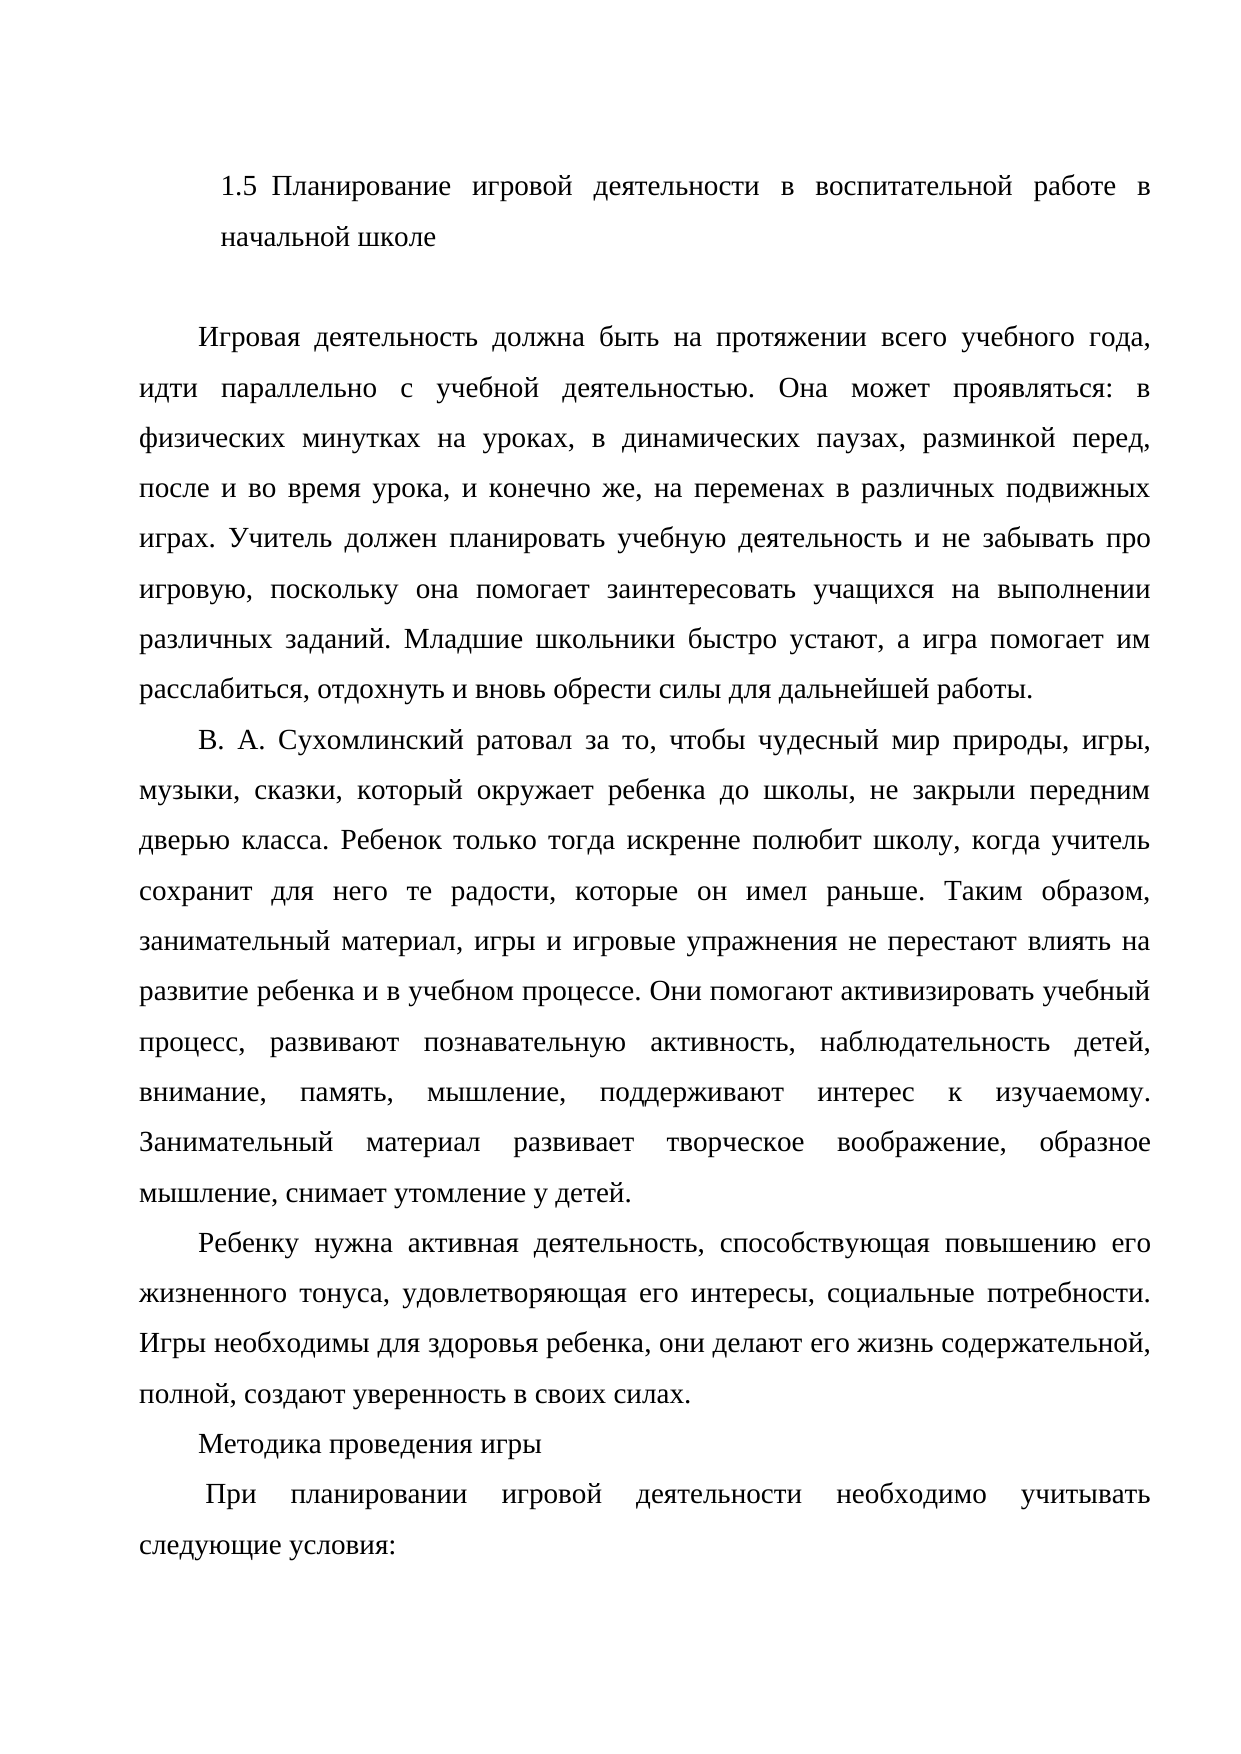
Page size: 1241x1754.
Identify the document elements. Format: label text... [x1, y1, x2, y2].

text Ребенку нужна активная деятельность, способствующая повышению его жизненного тонуса, удовлетворяющая его интересы, социальные потребности. Игры необходимы для здоровья ребенка, они делают его жизнь содержательной, полной, создают уверенность в своих силах. [139, 1225, 1152, 1409]
text Методика проведения игры [139, 1426, 1152, 1460]
text 1.5 Планирование игровой деятельности в воспитательной работе в начальной школе [220, 168, 1152, 252]
text Игровая деятельность должна быть на протяжении всего учебного года, идти параллельно с учебной деятельностью. Она может проявляться: в физических минутках на уроках, в динамических паузах, разминкой перед, после и во время урока, и конечно же, на переменах в различных подвижных играх. Учитель должен планировать учебную деятельность и не забывать про игровую, поскольку она помогает заинтересовать учащихся на выполнении различных заданий. Младшие школьники быстро устают, а игра помогает им расслабиться, отдохнуть и вновь обрести силы для дальнейшей работы. [139, 319, 1152, 705]
text При планировании игровой деятельности необходимо учитывать следующие условия: [139, 1477, 1152, 1560]
text В. А. Сухомлинский ратовал за то, чтобы чудесный мир природы, игры, музыки, сказки, который окружает ребенка до школы, не закрыли передним дверью класса. Ребенок только тогда искренне полюбит школу, когда учитель сохранит для него те радости, которые он имел раньше. Таким образом, занимательный материал, игры и игровые упражнения не перестают влиять на развитие ребенка и в учебном процессе. Они помогают активизировать учебный процесс, развивают познавательную активность, наблюдательность детей, внимание, память, мышление, поддерживают интерес к изучаемому. Занимательный материал развивает творческое воображение, образное мышление, снимает утомление у детей. [139, 722, 1152, 1208]
